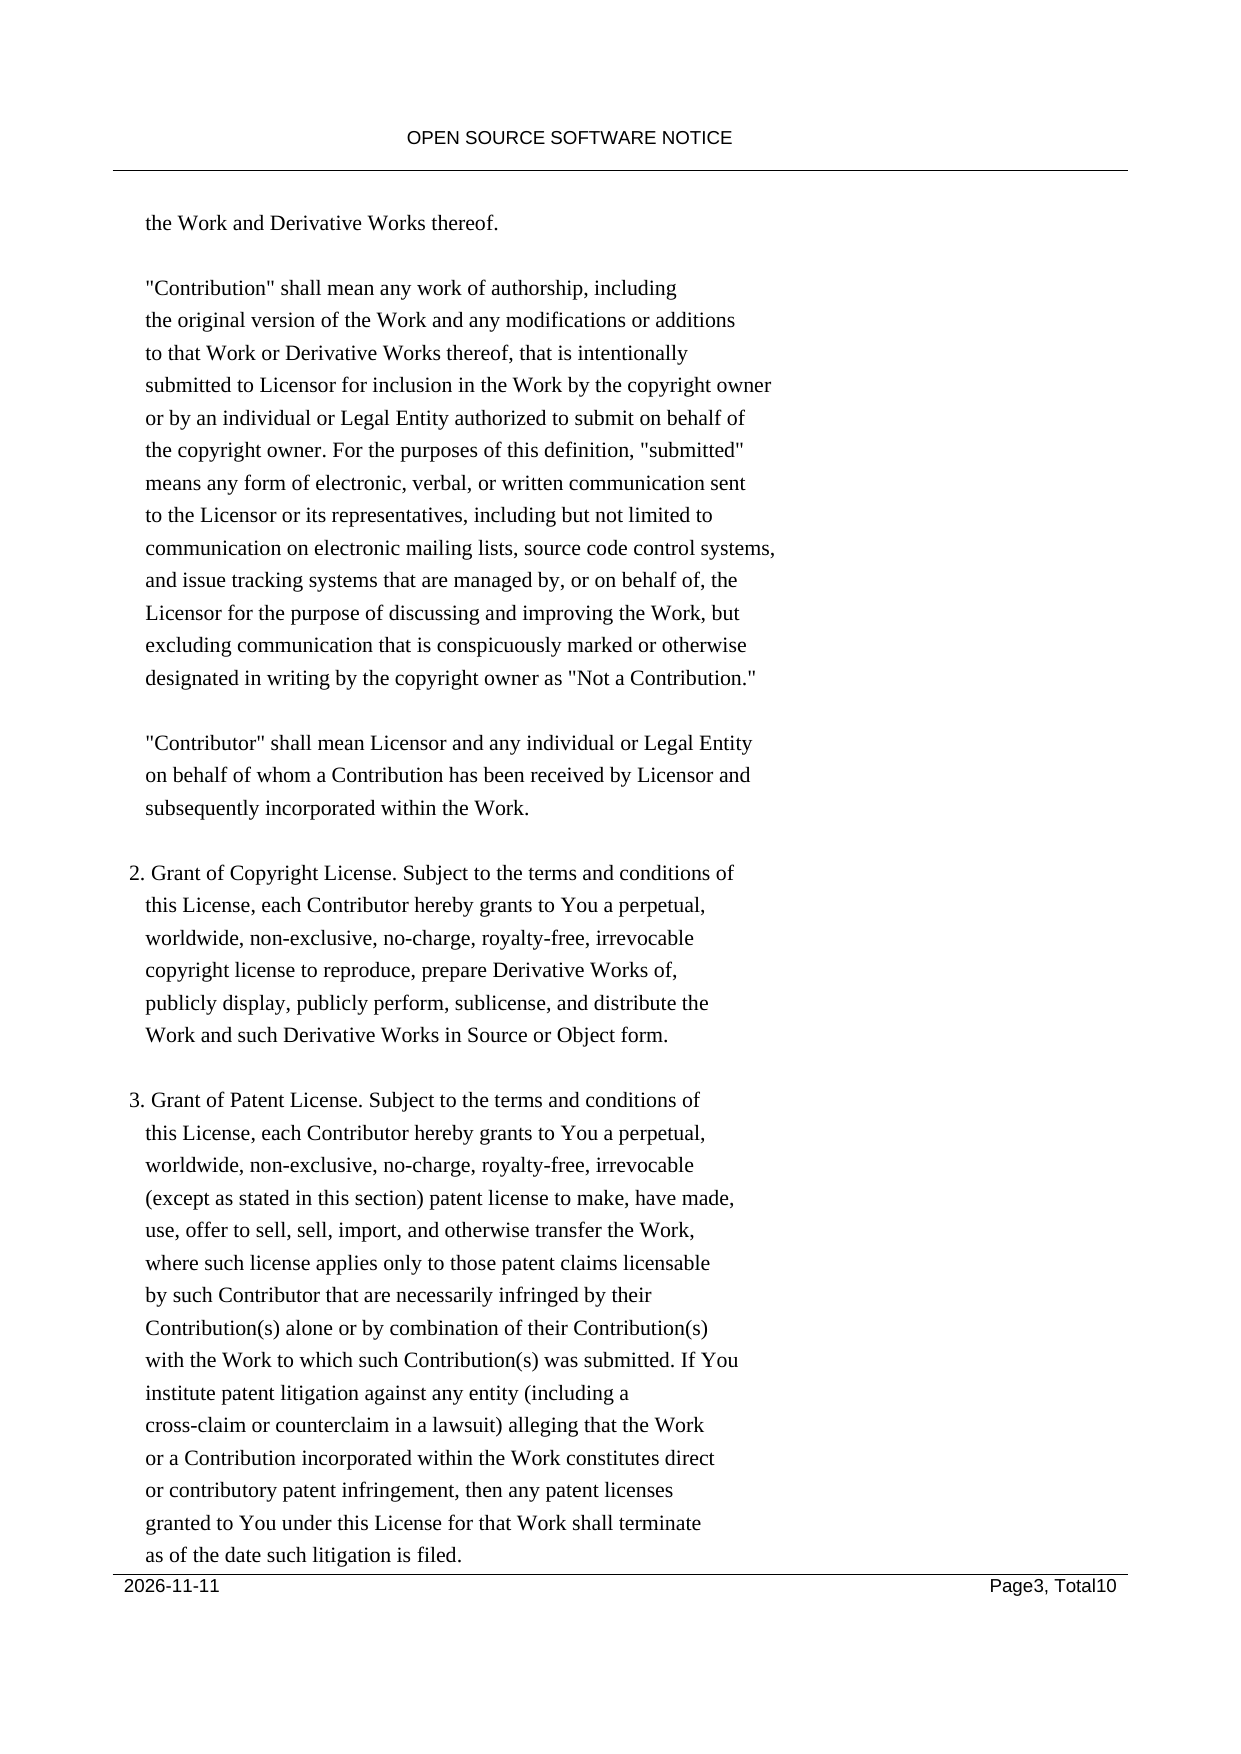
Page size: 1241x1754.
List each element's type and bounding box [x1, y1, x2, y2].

text [112, 206, 1128, 1571]
